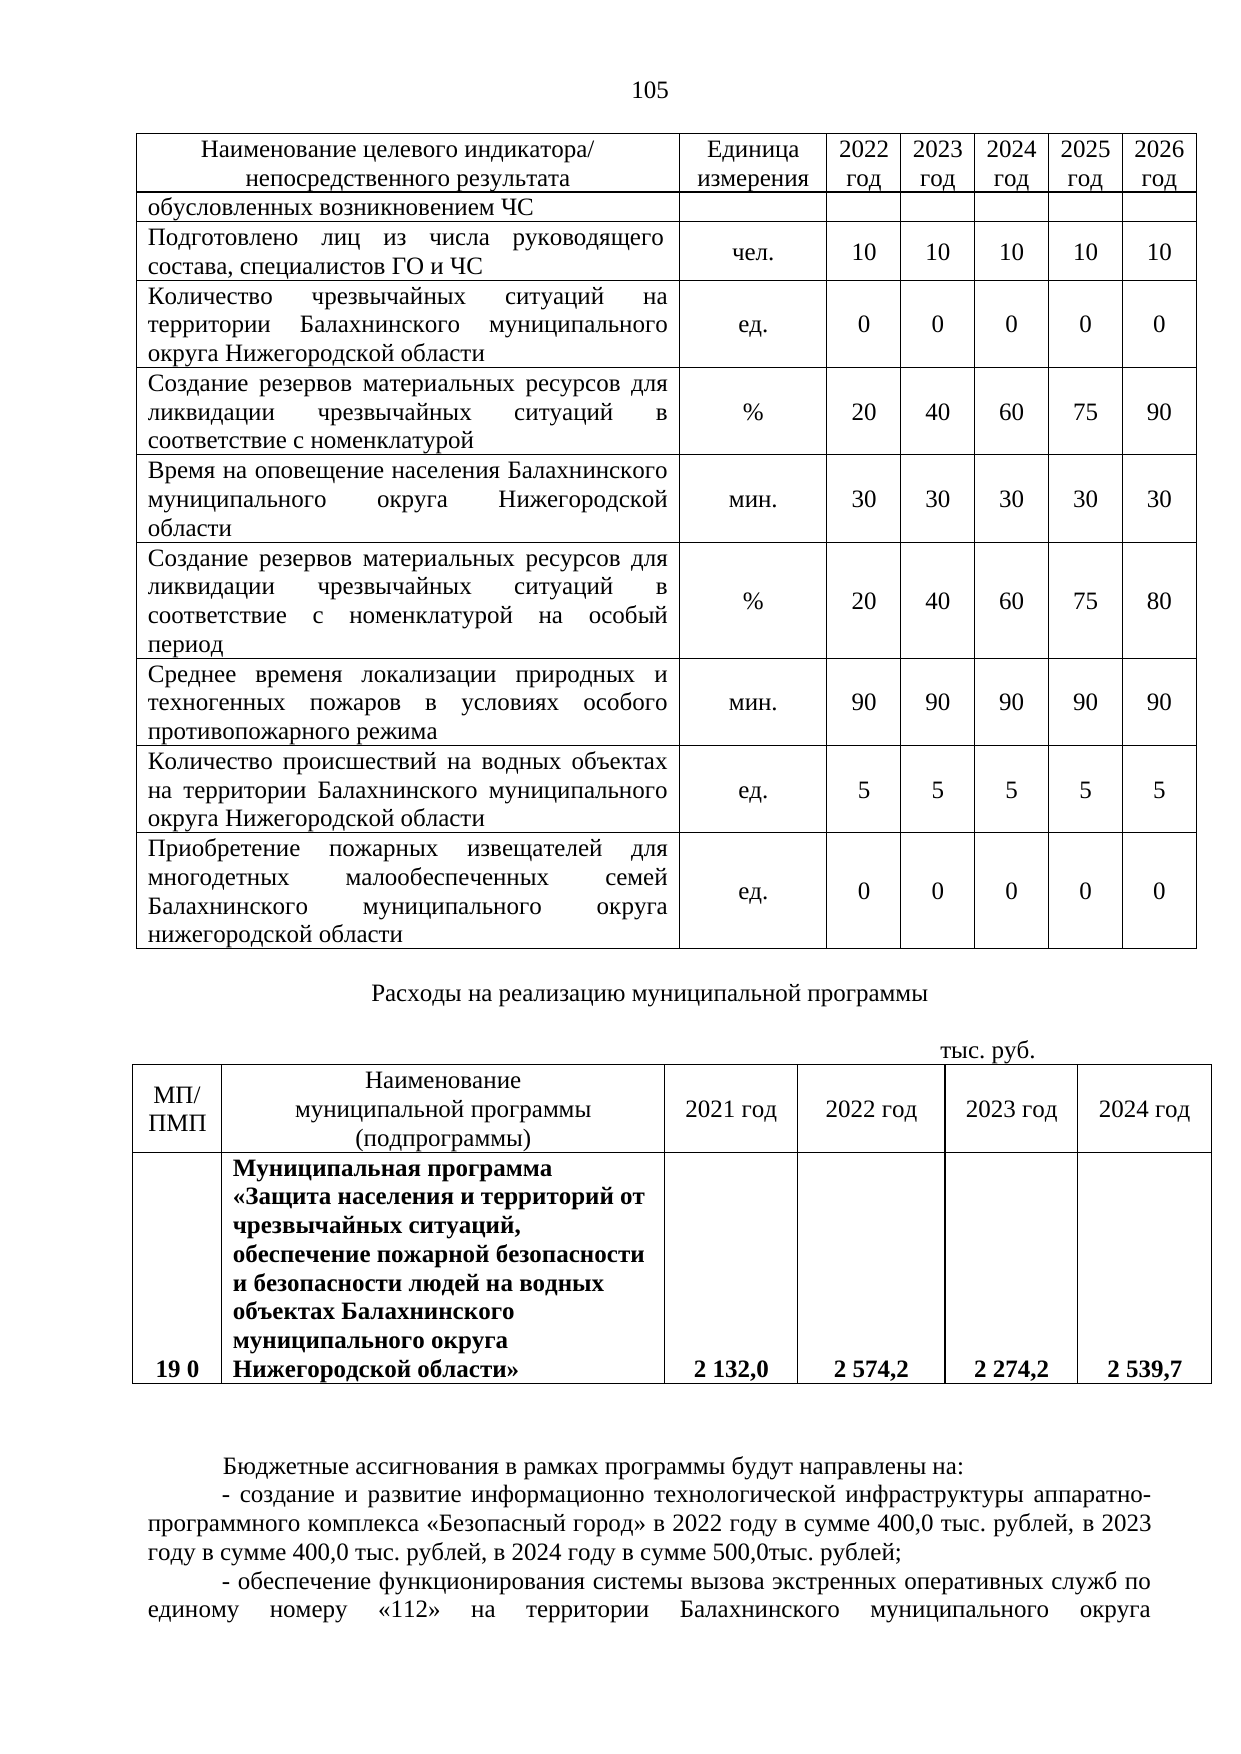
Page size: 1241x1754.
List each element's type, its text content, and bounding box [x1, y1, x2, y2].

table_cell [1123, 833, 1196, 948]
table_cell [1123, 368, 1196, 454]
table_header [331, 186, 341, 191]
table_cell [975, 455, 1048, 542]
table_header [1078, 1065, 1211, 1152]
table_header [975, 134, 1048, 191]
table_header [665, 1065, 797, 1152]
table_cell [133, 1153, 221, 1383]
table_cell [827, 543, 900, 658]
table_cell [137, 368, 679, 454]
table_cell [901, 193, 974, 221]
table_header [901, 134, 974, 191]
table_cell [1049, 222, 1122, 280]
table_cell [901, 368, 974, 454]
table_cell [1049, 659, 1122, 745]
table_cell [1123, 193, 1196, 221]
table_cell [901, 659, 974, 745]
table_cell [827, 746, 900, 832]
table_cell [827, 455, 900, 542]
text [148, 1566, 1152, 1623]
text - создание и развитие информационно технологической инфраструктуры аппаратно-программного комплекса «Безопасный город» в 2022 году в сумме 400,0 тыс. рублей, в 2023 году в сумме 400,0 тыс. рублей, в 2024 году в сумме 500,0тыс. рублей; [148, 1479, 1152, 1566]
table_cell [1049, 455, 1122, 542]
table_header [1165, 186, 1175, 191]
text тыс. руб. [148, 1036, 1152, 1064]
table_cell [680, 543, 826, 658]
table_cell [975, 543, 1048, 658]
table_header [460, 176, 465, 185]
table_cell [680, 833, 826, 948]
text Расходы на реализацию муниципальной программы [148, 978, 1152, 1007]
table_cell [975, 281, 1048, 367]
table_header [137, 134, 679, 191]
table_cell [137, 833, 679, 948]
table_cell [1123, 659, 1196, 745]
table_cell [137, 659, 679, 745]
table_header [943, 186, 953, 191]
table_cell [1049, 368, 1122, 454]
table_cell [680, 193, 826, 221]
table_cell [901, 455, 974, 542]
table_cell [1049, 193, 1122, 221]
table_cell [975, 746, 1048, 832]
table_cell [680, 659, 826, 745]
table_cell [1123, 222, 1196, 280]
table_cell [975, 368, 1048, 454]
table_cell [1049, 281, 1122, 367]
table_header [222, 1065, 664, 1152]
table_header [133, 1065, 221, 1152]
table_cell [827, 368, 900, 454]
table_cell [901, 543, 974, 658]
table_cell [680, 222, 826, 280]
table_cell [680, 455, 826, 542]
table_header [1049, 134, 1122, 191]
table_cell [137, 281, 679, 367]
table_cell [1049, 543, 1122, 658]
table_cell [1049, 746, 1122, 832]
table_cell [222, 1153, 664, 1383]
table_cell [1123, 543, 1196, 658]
text Бюджетные ассигнования в рамках программы будут направлены на: [148, 1451, 1152, 1479]
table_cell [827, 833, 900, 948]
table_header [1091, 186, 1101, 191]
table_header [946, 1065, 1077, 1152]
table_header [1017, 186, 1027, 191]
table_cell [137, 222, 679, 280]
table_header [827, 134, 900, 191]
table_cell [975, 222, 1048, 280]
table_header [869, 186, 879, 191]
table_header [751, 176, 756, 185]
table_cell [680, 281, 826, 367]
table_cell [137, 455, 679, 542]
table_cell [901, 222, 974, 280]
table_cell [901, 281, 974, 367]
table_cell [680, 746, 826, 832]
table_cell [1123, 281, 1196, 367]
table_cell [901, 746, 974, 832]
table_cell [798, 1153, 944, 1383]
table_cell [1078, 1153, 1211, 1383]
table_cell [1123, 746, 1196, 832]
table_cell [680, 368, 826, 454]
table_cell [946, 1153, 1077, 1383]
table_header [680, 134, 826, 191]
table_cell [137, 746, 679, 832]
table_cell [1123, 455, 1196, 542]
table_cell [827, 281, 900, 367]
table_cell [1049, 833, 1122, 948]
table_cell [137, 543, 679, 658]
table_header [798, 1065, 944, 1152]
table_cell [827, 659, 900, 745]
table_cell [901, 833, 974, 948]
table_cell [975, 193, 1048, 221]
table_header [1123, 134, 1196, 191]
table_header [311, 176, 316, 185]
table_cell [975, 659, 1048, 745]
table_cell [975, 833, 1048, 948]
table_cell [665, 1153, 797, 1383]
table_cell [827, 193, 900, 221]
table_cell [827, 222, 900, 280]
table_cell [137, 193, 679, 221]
